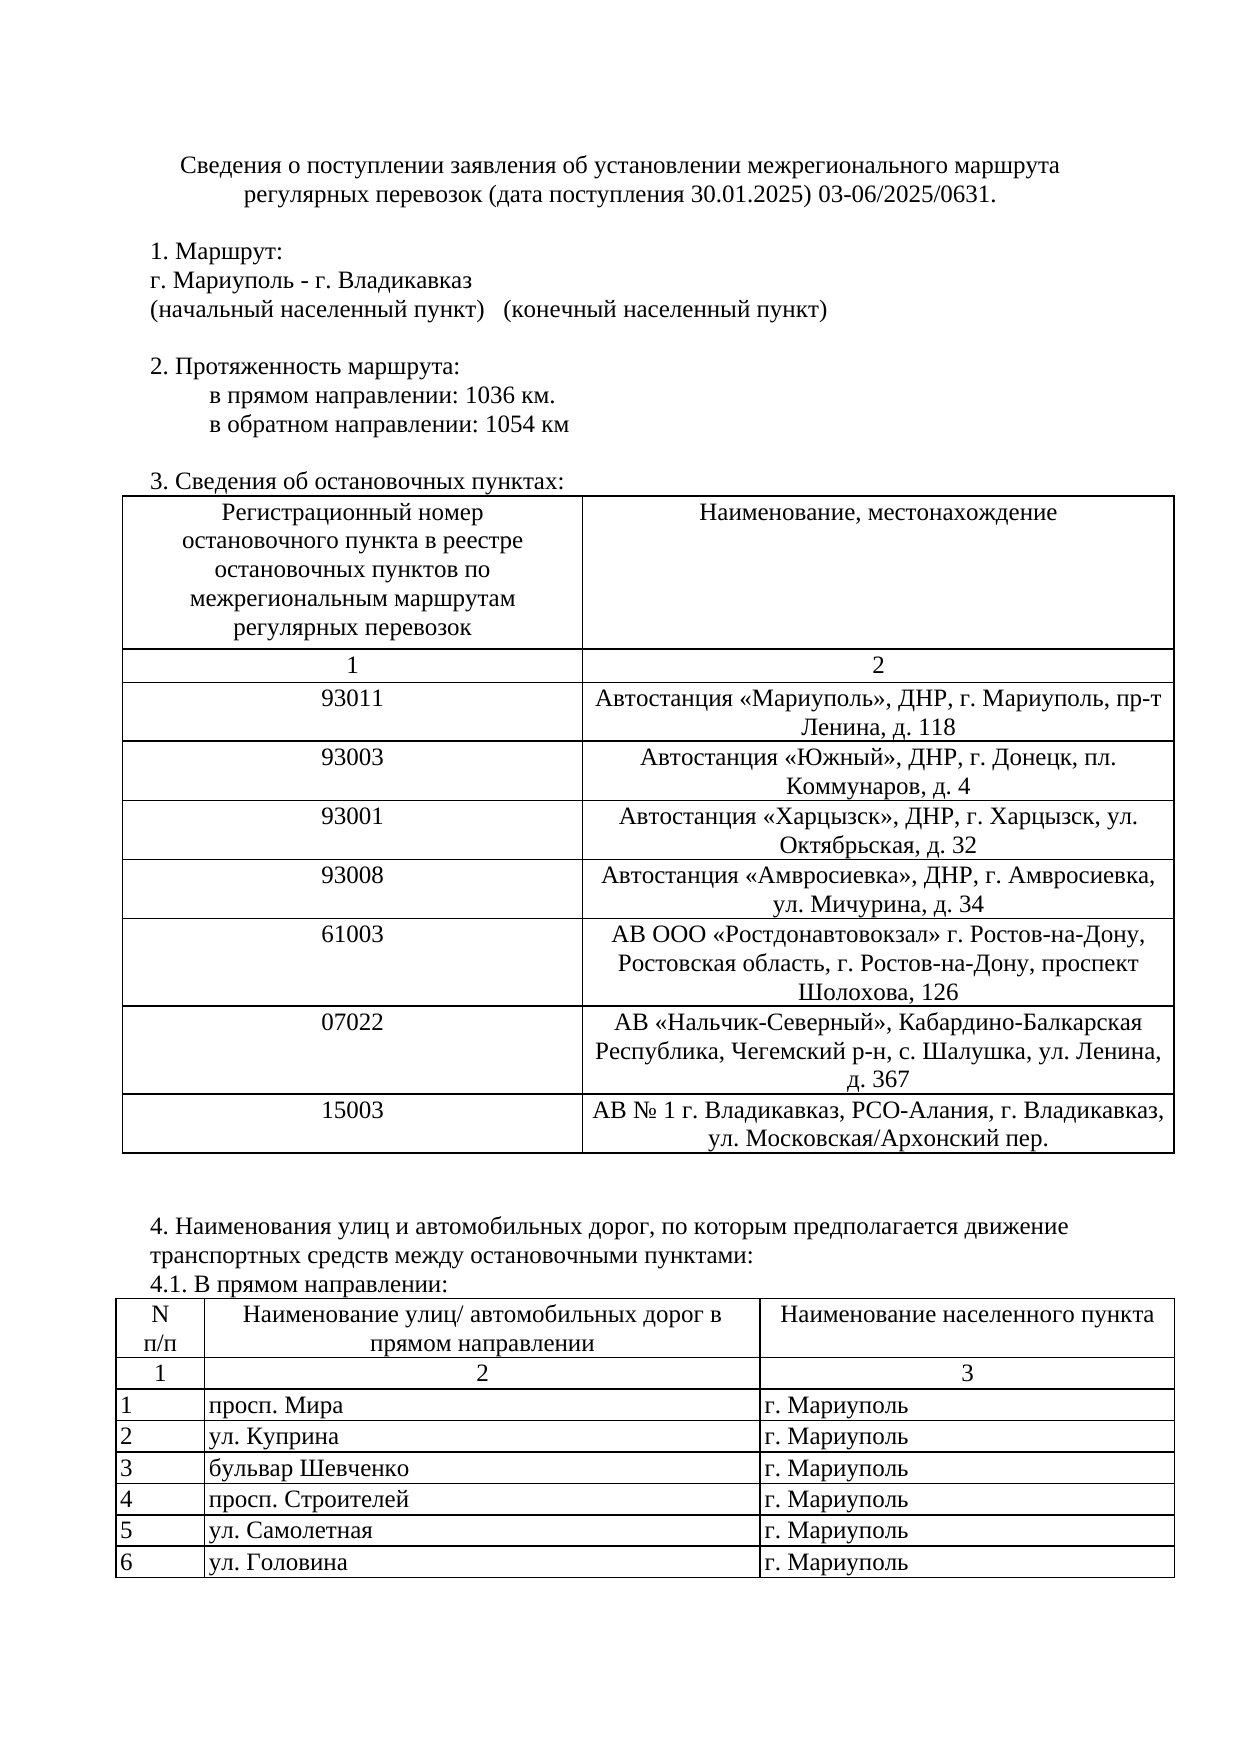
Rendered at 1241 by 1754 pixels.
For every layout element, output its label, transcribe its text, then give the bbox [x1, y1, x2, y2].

table_cell 3 [117, 1453, 204, 1482]
table_cell Автостанция «Южный», ДНР, г. Донецк, пл. Коммунаров, д. 4 [583, 742, 1173, 799]
table_cell Автостанция «Амвросиевка», ДНР, г. Амвросиевка, ул. Мичурина, д. 34 [583, 860, 1173, 918]
table_header Наименование населенного пункта [761, 1299, 1174, 1357]
text 3. Сведения об остановочных пунктах: [150, 466, 1090, 495]
table_cell г. Мариуполь [761, 1547, 1174, 1577]
table_cell г. Мариуполь [761, 1390, 1174, 1419]
table_cell 1 [117, 1390, 204, 1419]
table_cell 1 [117, 1358, 204, 1388]
table_cell 07022 [123, 1007, 582, 1093]
text 4. Наименования улиц и автомобильных дорог, по которым предполагается движение транспортных средств между остановочными пунктами: [150, 1211, 1090, 1269]
table_cell 5 [117, 1516, 204, 1545]
table_cell 93003 [123, 742, 582, 799]
table_cell ул. Головина [205, 1547, 759, 1577]
table_cell просп. Мира [205, 1390, 759, 1419]
table_cell 4 [117, 1484, 204, 1514]
table_cell 3 [761, 1358, 1174, 1388]
table_cell 93011 [123, 683, 582, 740]
table_header Регистрационный номер остановочного пункта в реестре остановочных пунктов по межрегиональным маршрутам регулярных перевозок [123, 497, 582, 648]
table_cell просп. Строителей [205, 1484, 759, 1514]
table_header Наименование улиц/ автомобильных дорог в прямом направлении [205, 1299, 759, 1357]
text в обратном направлении: 1054 км [150, 409, 1090, 437]
table_cell 1 [123, 650, 582, 681]
text Сведения о поступлении заявления об установлении межрегионального маршрута регулярных перевозок (дата поступления 30.01.2025) 03-06/2025/0631. [150, 150, 1090, 207]
table_cell 93008 [123, 860, 582, 918]
table_cell 6 [117, 1547, 204, 1577]
table_cell г. Мариуполь [761, 1453, 1174, 1482]
table_cell Автостанция «Харцызск», ДНР, г. Харцызск, ул. Октябрьская, д. 32 [583, 801, 1173, 858]
table_cell г. Мариуполь [761, 1484, 1174, 1514]
text 2. Протяженность маршрута: [150, 351, 1090, 380]
table_cell ул. Самолетная [205, 1516, 759, 1545]
table_cell ул. Куприна [205, 1421, 759, 1451]
table_cell 61003 [123, 919, 582, 1005]
table_cell АВ № 1 г. Владикавказ, РСО-Алания, г. Владикавказ, ул. Московская/Архонский пер. [583, 1095, 1173, 1152]
table_cell 15003 [123, 1095, 582, 1152]
table_header N п/п [117, 1299, 204, 1357]
text 4.1. В прямом направлении: [150, 1269, 1090, 1298]
table_cell г. Мариуполь [761, 1516, 1174, 1545]
table_cell 2 [117, 1421, 204, 1451]
table_cell бульвар Шевченко [205, 1453, 759, 1482]
table_cell АВ «Нальчик-Северный», Кабардино-Балкарская Республика, Чегемский р-н, с. Шалушка, ул. Ленина, д. 367 [583, 1007, 1173, 1093]
table_cell 2 [583, 650, 1173, 681]
text 1. Маршрут: [150, 236, 1090, 265]
table_header Наименование, местонахождение [583, 497, 1173, 648]
text г. Мариуполь - г. Владикавказ [150, 265, 1090, 294]
text (начальный населенный пункт) (конечный населенный пункт) [150, 294, 1090, 322]
table_cell 2 [205, 1358, 759, 1388]
table_cell г. Мариуполь [761, 1421, 1174, 1451]
table_cell 93001 [123, 801, 582, 858]
table_cell Автостанция «Мариуполь», ДНР, г. Мариуполь, пр-т Ленина, д. 118 [583, 683, 1173, 740]
table_cell АВ ООО «Ростдонавтовокзал» г. Ростов-на-Дону, Ростовская область, г. Ростов-на-Дону, проспект Шолохова, 126 [583, 919, 1173, 1005]
text в прямом направлении: 1036 км. [150, 380, 1090, 409]
